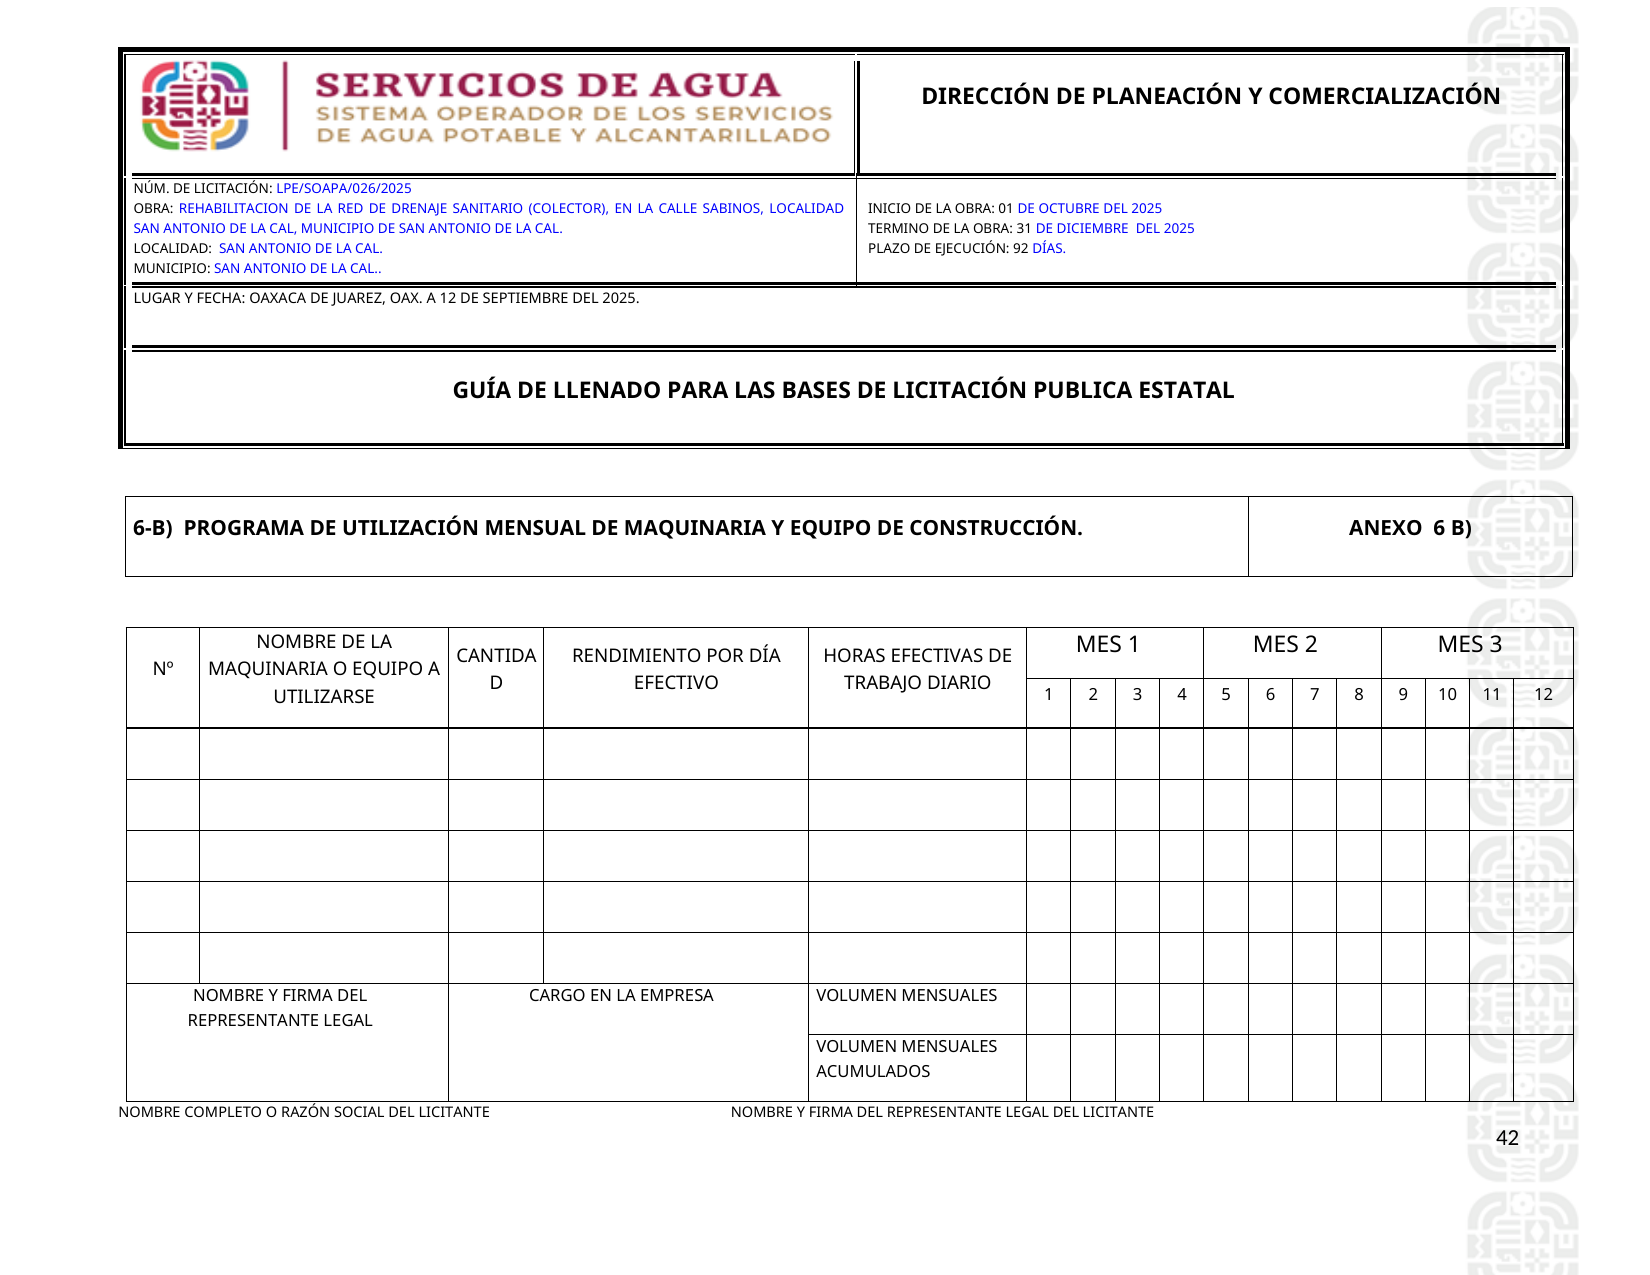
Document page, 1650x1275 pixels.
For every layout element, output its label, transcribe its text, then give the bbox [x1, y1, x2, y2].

table_cell [1249, 780, 1292, 829]
table_cell [1514, 882, 1573, 932]
table_cell [1204, 882, 1248, 932]
table_cell 10 [1426, 679, 1469, 727]
table_cell 7 [1293, 679, 1336, 727]
table_header HORAS EFECTIVAS DE TRABAJO DIARIO [809, 628, 1026, 727]
table_cell [1426, 984, 1469, 1034]
table_cell [1514, 933, 1573, 983]
table_cell [1249, 1035, 1292, 1101]
table_cell [544, 780, 808, 829]
table_cell 3 [1116, 679, 1159, 727]
table_cell [1160, 984, 1203, 1034]
table_header CANTIDAD [449, 628, 543, 727]
table_header 6-B) PROGRAMA DE UTILIZACIÓN MENSUAL DE MAQUINARIA Y EQUIPO DE CONSTRUCCIÓN. [126, 497, 1248, 576]
table_cell [1204, 984, 1248, 1034]
table_cell [1071, 831, 1115, 881]
table_cell [1382, 1035, 1425, 1101]
table_cell [127, 780, 199, 829]
table_cell [809, 780, 1026, 829]
table_cell [1514, 984, 1573, 1034]
table_cell [1204, 729, 1248, 778]
table_cell [1027, 729, 1070, 778]
table_cell NOMBRE Y FIRMA DEL REPRESENTANTE LEGAL [127, 984, 448, 1101]
table_cell [1293, 984, 1336, 1034]
table_cell 1 [1027, 679, 1070, 727]
table_cell [1426, 1035, 1469, 1101]
table_cell [1426, 933, 1469, 983]
table_cell [1426, 729, 1469, 778]
table_cell [127, 882, 199, 932]
table_cell [1426, 780, 1469, 829]
table_cell [200, 780, 448, 829]
table_cell [1470, 780, 1513, 829]
table_cell [1337, 831, 1381, 881]
table_cell [1293, 882, 1336, 932]
table_cell [449, 831, 543, 881]
table_cell [1027, 1035, 1070, 1101]
table_cell [1337, 984, 1381, 1034]
table_cell [449, 729, 543, 778]
table_cell [1382, 831, 1425, 881]
table_cell [1027, 882, 1070, 932]
table_cell [1027, 780, 1070, 829]
table_cell VOLUMEN MENSUALES [809, 984, 1026, 1034]
table_cell [449, 882, 543, 932]
table_cell [1027, 831, 1070, 881]
table_cell [1116, 882, 1159, 932]
table_cell [1249, 729, 1292, 778]
table_cell 2 [1071, 679, 1115, 727]
table_cell [1470, 984, 1513, 1034]
table_cell [1249, 882, 1292, 932]
picture [1452, 1122, 1582, 1275]
text NOMBRE COMPLETO O RAZÓN SOCIAL DEL LICITANTE NOMBRE Y FIRMA DEL REPRESENTANTE LEGAL DEL LICITANTE [118, 1102, 1624, 1122]
table_cell [1116, 933, 1159, 983]
table_cell [1027, 984, 1070, 1034]
table_cell 4 [1160, 679, 1203, 727]
picture [137, 55, 840, 166]
table_cell [809, 882, 1026, 932]
table_cell [1382, 780, 1425, 829]
table_cell [1514, 1035, 1573, 1101]
table_cell [1116, 831, 1159, 881]
table_cell [1116, 984, 1159, 1034]
table_cell [1382, 933, 1425, 983]
table_cell [1382, 984, 1425, 1034]
table_cell [1426, 882, 1469, 932]
table_cell [1071, 780, 1115, 829]
table_cell [127, 933, 199, 983]
table_cell [1470, 831, 1513, 881]
table_header MES 3 [1382, 628, 1573, 678]
table_cell [1470, 933, 1513, 983]
table_cell [1382, 729, 1425, 778]
table_header ANEXO 6 B) [1249, 497, 1572, 576]
table_cell [1426, 831, 1469, 881]
table_cell [1337, 933, 1381, 983]
table_cell 9 [1382, 679, 1425, 727]
table_cell 6 [1249, 679, 1292, 727]
table_cell [1293, 1035, 1336, 1101]
table_cell [544, 729, 808, 778]
table_cell [1293, 729, 1336, 778]
table_cell [127, 729, 199, 778]
table_cell [1382, 882, 1425, 932]
table_cell [1204, 1035, 1248, 1101]
table_cell [544, 882, 808, 932]
table_cell [1116, 780, 1159, 829]
table_cell [449, 780, 543, 829]
table_cell [200, 882, 448, 932]
table_cell [1204, 831, 1248, 881]
table_cell [1071, 933, 1115, 983]
table_cell [1071, 882, 1115, 932]
table_cell [200, 933, 448, 983]
table_header Nº [127, 628, 199, 727]
table_header RENDIMIENTO POR DÍA EFECTIVO [544, 628, 808, 727]
table_cell [1249, 984, 1292, 1034]
table_cell [1470, 729, 1513, 778]
table_cell [809, 831, 1026, 881]
table_cell [1514, 780, 1573, 829]
table_cell [127, 831, 199, 881]
table_cell [449, 933, 543, 983]
table_cell [1249, 831, 1292, 881]
table_cell CARGO EN LA EMPRESA [449, 984, 808, 1101]
table_cell [1293, 933, 1336, 983]
table_header NOMBRE DE LA MAQUINARIA O EQUIPO A UTILIZARSE [200, 628, 448, 727]
table_cell VOLUMEN MENSUALES ACUMULADOS [809, 1035, 1026, 1101]
table_cell [1160, 933, 1203, 983]
table_cell [1337, 729, 1381, 778]
table_cell [1249, 933, 1292, 983]
table_cell [1470, 882, 1513, 932]
table_cell [1027, 933, 1070, 983]
table_cell [1514, 831, 1573, 881]
table_cell [1160, 882, 1203, 932]
table_cell [1514, 729, 1573, 778]
table_header MES 2 [1204, 628, 1381, 678]
table_cell [809, 729, 1026, 778]
table_cell [809, 933, 1026, 983]
table_cell [1071, 1035, 1115, 1101]
table_cell [544, 933, 808, 983]
table_header MES 1 [1027, 628, 1203, 678]
table_cell [1204, 933, 1248, 983]
table_cell [200, 729, 448, 778]
table_cell [1071, 984, 1115, 1034]
table_cell [1116, 1035, 1159, 1101]
table_cell [1337, 780, 1381, 829]
table_cell [1470, 1035, 1513, 1101]
table_cell 12 [1514, 679, 1573, 727]
table_cell [1160, 1035, 1203, 1101]
table_cell [200, 831, 448, 881]
table_cell [1160, 780, 1203, 829]
table_cell [1160, 831, 1203, 881]
table_cell [1071, 729, 1115, 778]
table_cell [1204, 780, 1248, 829]
table_cell [1160, 729, 1203, 778]
table_cell [1116, 729, 1159, 778]
picture [1452, 52, 1565, 448]
table_cell 8 [1337, 679, 1381, 727]
table_cell 11 [1470, 679, 1513, 727]
table_cell [1337, 1035, 1381, 1101]
table_cell 5 [1204, 679, 1248, 727]
table_cell [1293, 831, 1336, 881]
table_cell [544, 831, 808, 881]
table_cell [1337, 882, 1381, 932]
picture [1452, 7, 1582, 1102]
table_cell [1293, 780, 1336, 829]
